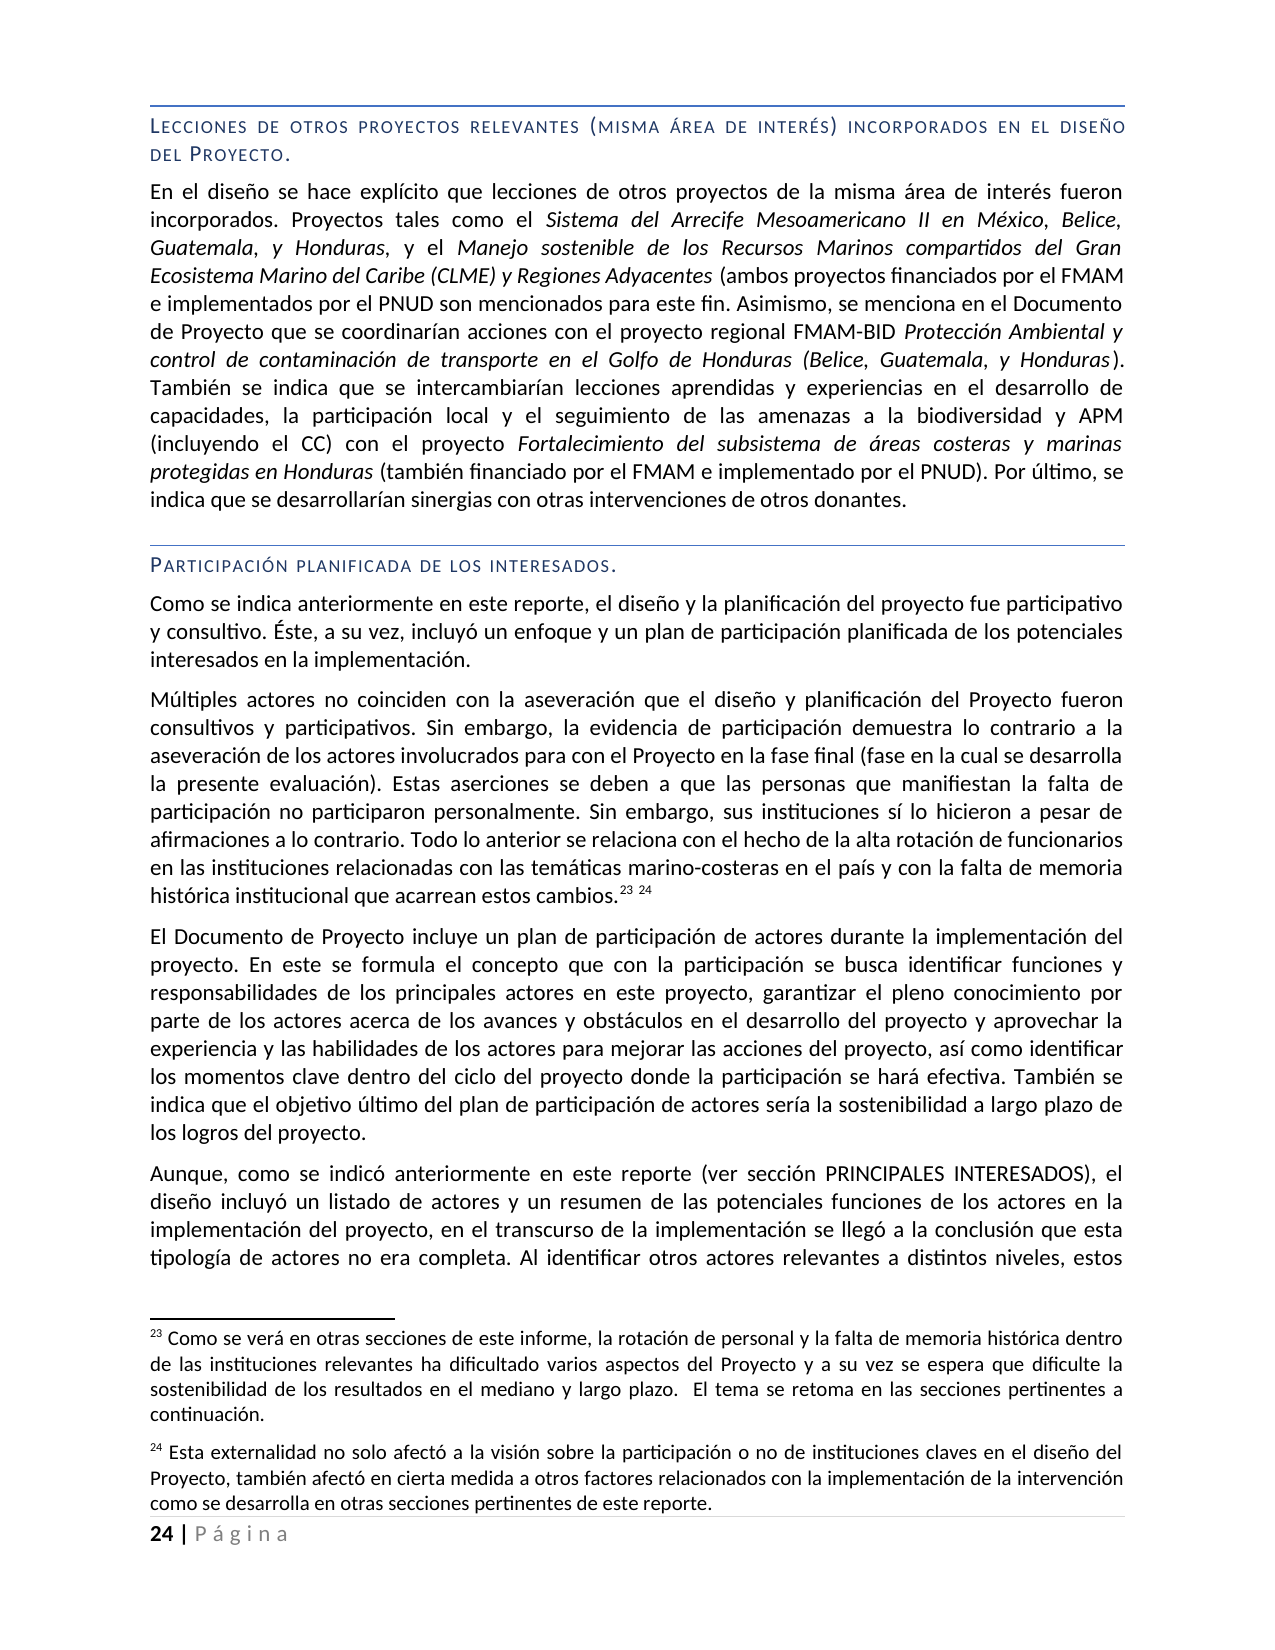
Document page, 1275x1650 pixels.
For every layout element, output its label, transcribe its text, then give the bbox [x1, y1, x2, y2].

text El Documento de Proyecto incluye un plan de participación de actores durante la implementación del proyecto. En este se formula el concepto que con la participación se busca identificar funciones y responsabilidades de los principales actores en este proyecto, garantizar el pleno conocimiento por parte de los actores acerca de los avances y obstáculos en el desarrollo del proyecto y aprovechar la experiencia y las habilidades de los actores para mejorar las acciones del proyecto, así como identificar los momentos clave dentro del ciclo del proyecto donde la participación se hará efectiva. También se indica que el objetivo último del plan de participación de actores sería la sostenibilidad a largo plazo de los logros del proyecto. [150, 922, 1125, 1146]
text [150, 1159, 1125, 1271]
text En el diseño se hace explícito que lecciones de otros proyectos de la misma área de interés fueron incorporados. Proyectos tales como el Sistema del Arrecife Mesoamericano II en México, Belice, Guatemala, y Honduras, y el Manejo sostenible de los Recursos Marinos compartidos del Gran Ecosistema Marino del Caribe (CLME) y Regiones Adyacentes (ambos proyectos financiados por el FMAM e implementados por el PNUD son mencionados para este fin. Asimismo, se menciona en el Documento de Proyecto que se coordinarían acciones con el proyecto regional FMAM-BID Protección Ambiental y control de contaminación de transporte en el Golfo de Honduras (Belice, Guatemala, y Honduras). También se indica que se intercambiarían lecciones aprendidas y experiencias en el desarrollo de capacidades, la participación local y el seguimiento de las amenazas a la biodiversidad y APM (incluyendo el CC) con el proyecto Fortalecimiento del subsistema de áreas costeras y marinas protegidas en Honduras (también financiado por el FMAM e implementado por el PNUD). Por último, se indica que se desarrollarían sinergias con otras intervenciones de otros donantes. [150, 177, 1125, 513]
subtitle Lecciones de otros proyectos relevantes (misma área de interés) incorporados en el diseño del Proyecto. [150, 107, 1125, 167]
subtitle Participación planificada de los interesados. [150, 546, 1125, 578]
text Múltiples actores no coinciden con la aseveración que el diseño y planificación del Proyecto fueron consultivos y participativos. Sin embargo, la evidencia de participación demuestra lo contrario a la aseveración de los actores involucrados para con el Proyecto en la fase final (fase en la cual se desarrolla la presente evaluación). Estas aserciones se deben a que las personas que manifiestan la falta de participación no participaron personalmente. Sin embargo, sus instituciones sí lo hicieron a pesar de afirmaciones a lo contrario. Todo lo anterior se relaciona con el hecho de la alta rotación de funcionarios en las instituciones relacionadas con las temáticas marino-costeras en el país y con la falta de memoria histórica institucional que acarrean estos cambios. [150, 685, 1125, 909]
text Como se indica anteriormente en este reporte, el diseño y la planificación del proyecto fue participativo y consultivo. Éste, a su vez, incluyó un enfoque y un plan de participación planificada de los potenciales interesados en la implementación. [150, 589, 1125, 673]
